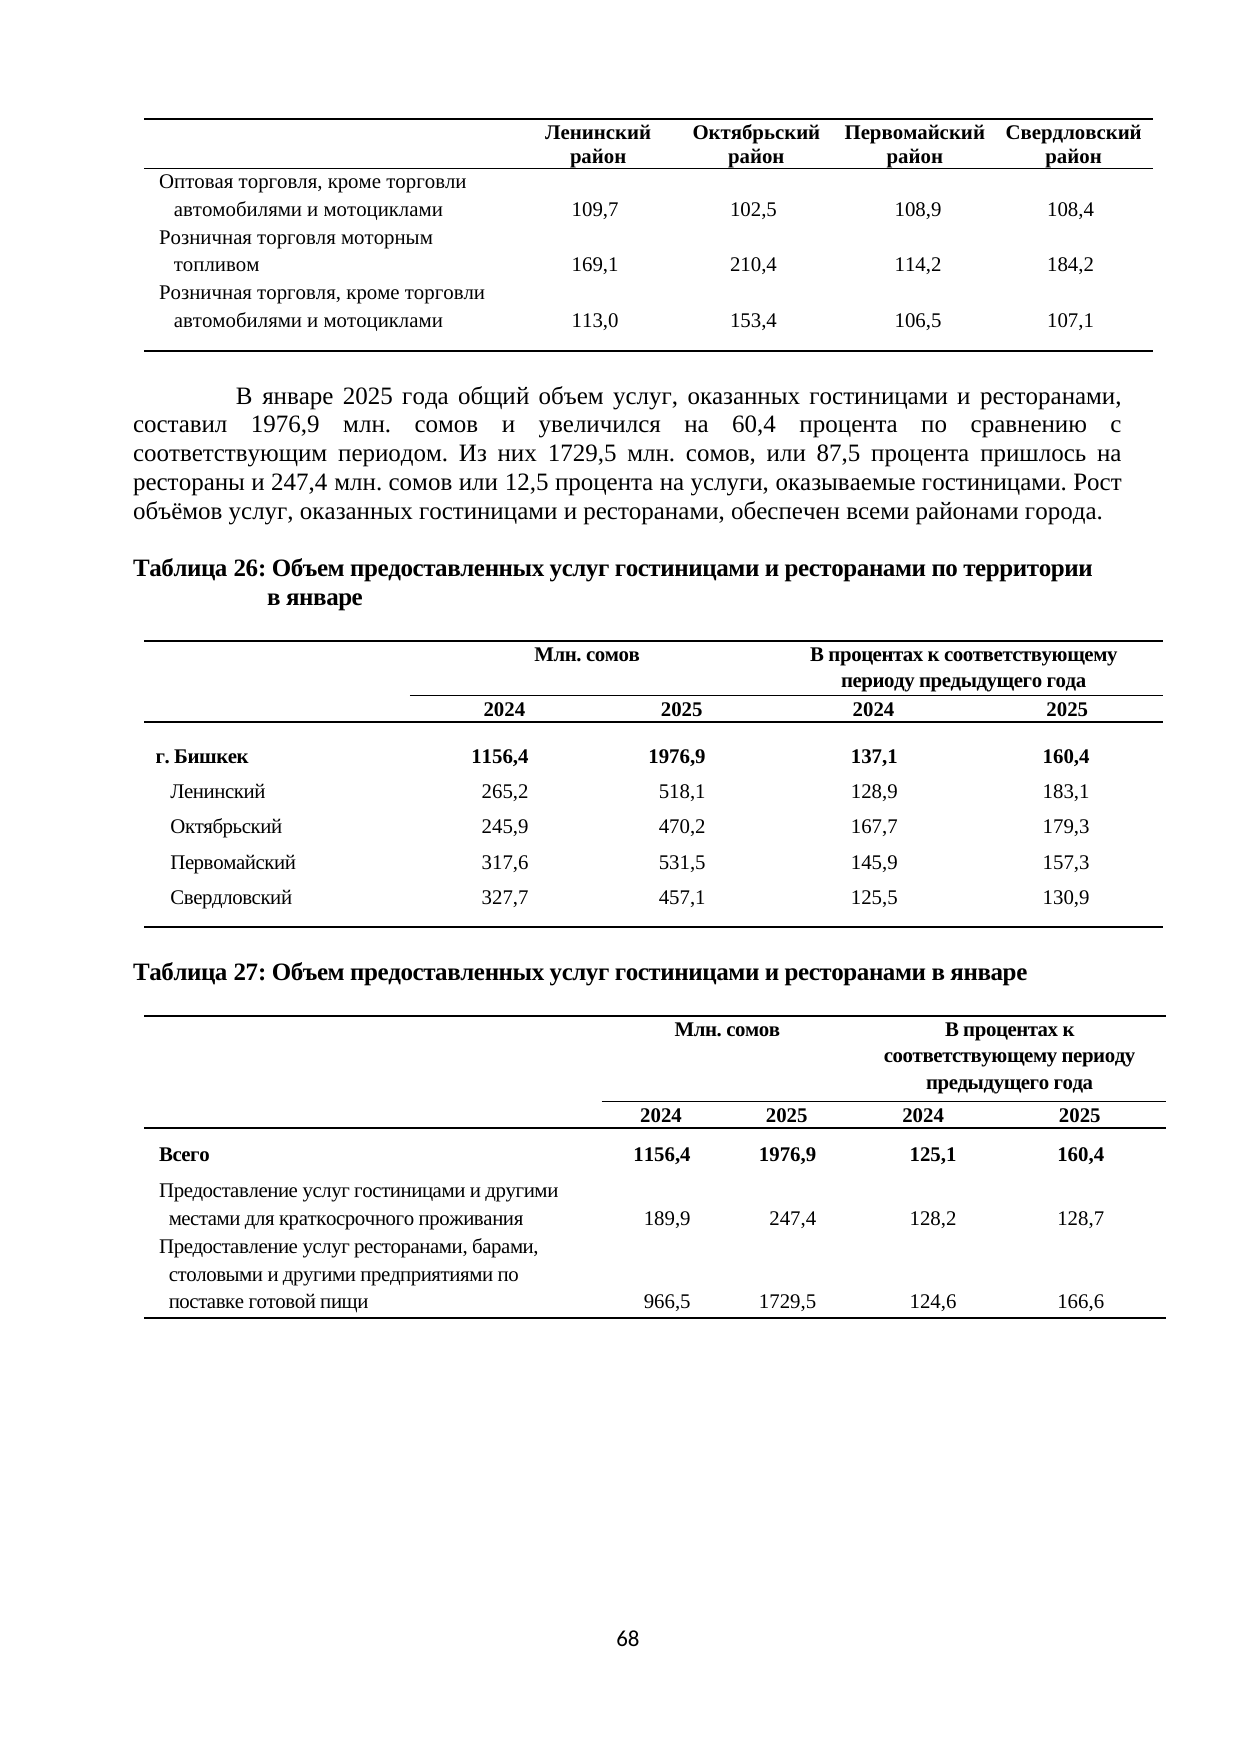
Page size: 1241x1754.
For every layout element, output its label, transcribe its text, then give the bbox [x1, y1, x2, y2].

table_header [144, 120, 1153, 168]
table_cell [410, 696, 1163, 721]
text в январе [133, 582, 1122, 611]
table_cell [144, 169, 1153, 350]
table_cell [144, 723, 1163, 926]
text Таблица 26: Объем предоставленных услуг гостиницами и ресторанами по территории [133, 553, 1122, 582]
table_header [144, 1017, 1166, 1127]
text В январе 2025 года общий объем услуг, оказанных гостиницами и ресторанами, составил 1976,9 млн. сомов и увеличился на 60,4 процента по сравнению с соответствующим периодом. Из них 1729,5 млн. сомов, или 87,5 процента пришлось на рестораны и 247,4 млн. сомов или 12,5 процента на услуги, оказываемые гостиницами. Рост объёмов услуг, оказанных гостиницами и ресторанами, обеспечен всеми районами города. [133, 381, 1122, 524]
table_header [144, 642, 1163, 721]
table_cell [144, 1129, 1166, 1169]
text Таблица 27: Объем предоставленных услуг гостиницами и ресторанами в январе [133, 957, 1122, 986]
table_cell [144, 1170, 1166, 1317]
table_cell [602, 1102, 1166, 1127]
